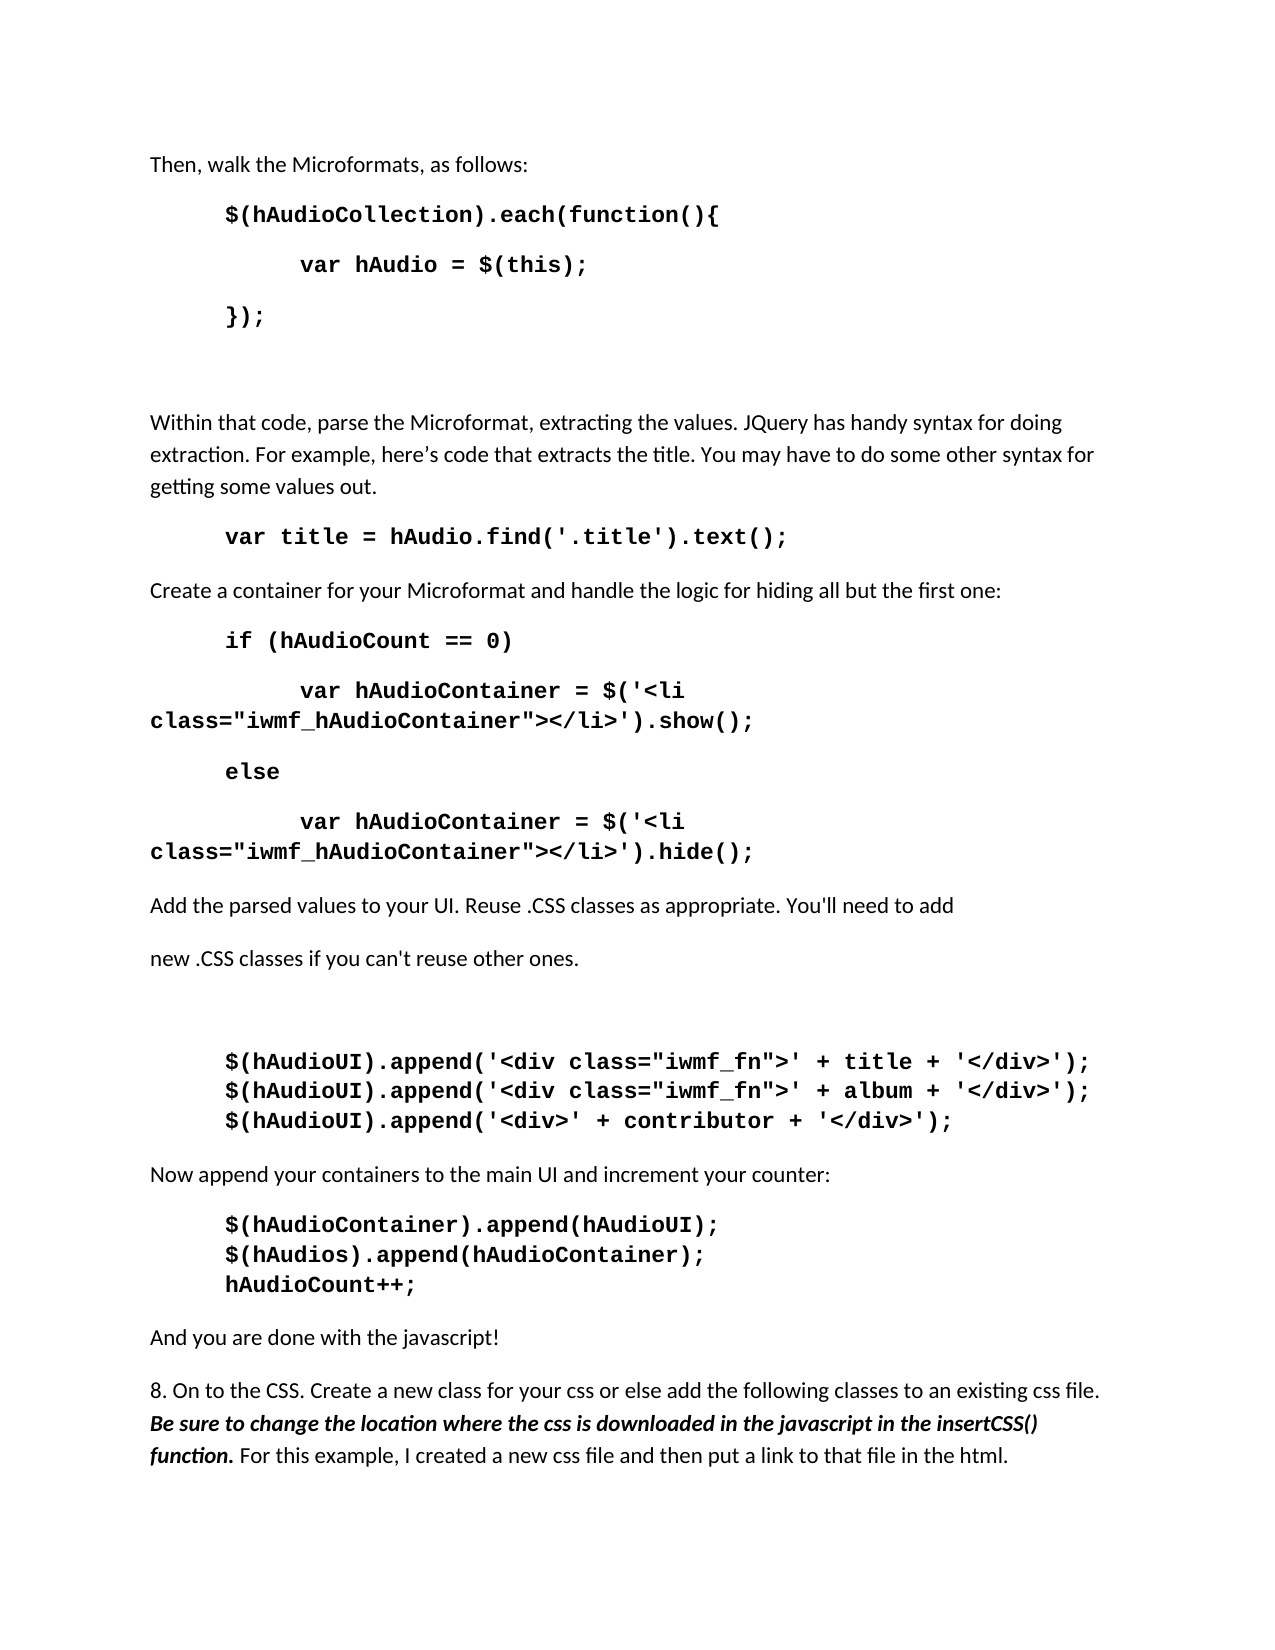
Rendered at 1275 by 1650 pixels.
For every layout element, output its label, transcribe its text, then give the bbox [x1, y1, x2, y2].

text Then, walk the Microformats, as follows: [150, 150, 1125, 178]
text new .CSS classes if you can't reuse other ones. [150, 944, 1125, 972]
text Now append your containers to the main UI and increment your counter: [150, 1160, 1125, 1188]
text var title = hAudio.find('.title').text(); [150, 525, 1125, 551]
text 8. On to the CSS. Create a new class for your css or else add the following classes to an existing css file. Be sure to change the location where the css is downloaded in the javascript in the insertCSS() function. For this example, I created a new css file and then put a link to that file in the html. [150, 1377, 1125, 1469]
text Create a container for your Microformat and handle the logic for hiding all but the first one: [150, 576, 1125, 604]
text Within that code, parse the Microformat, extracting the values. JQuery has handy syntax for doing extraction. For example, here’s code that extracts the title. You may have to do some other syntax for getting some values out. [150, 408, 1125, 500]
text }); [150, 304, 1125, 330]
text if (hAudioCount == 0) [150, 629, 1125, 655]
text else [150, 760, 1125, 786]
text $(hAudioCollection).each(function(){ [150, 203, 1125, 229]
text var hAudio = $(this); [150, 254, 1125, 279]
text Add the parsed values to your UI. Reuse .CSS classes as appropriate. You'll need to add [150, 891, 1125, 919]
text And you are done with the javascript! [150, 1323, 1125, 1352]
text var hAudioContainer = $('<li class="iwmf_hAudioContainer"></li>').hide(); [150, 811, 1125, 866]
text $(hAudioUI).append('<div class="iwmf_fn">' + title + '</div>'); $(hAudioUI).append('<div class="iwmf_fn">' + album + '</div>'); $(hAudioUI).append('<div>' + contributor + '</div>'); [225, 1050, 1125, 1136]
text $(hAudioContainer).append(hAudioUI); $(hAudios).append(hAudioContainer); hAudioCount++; [225, 1213, 1125, 1299]
text var hAudioContainer = $('<li class="iwmf_hAudioContainer"></li>').show(); [150, 679, 1125, 735]
